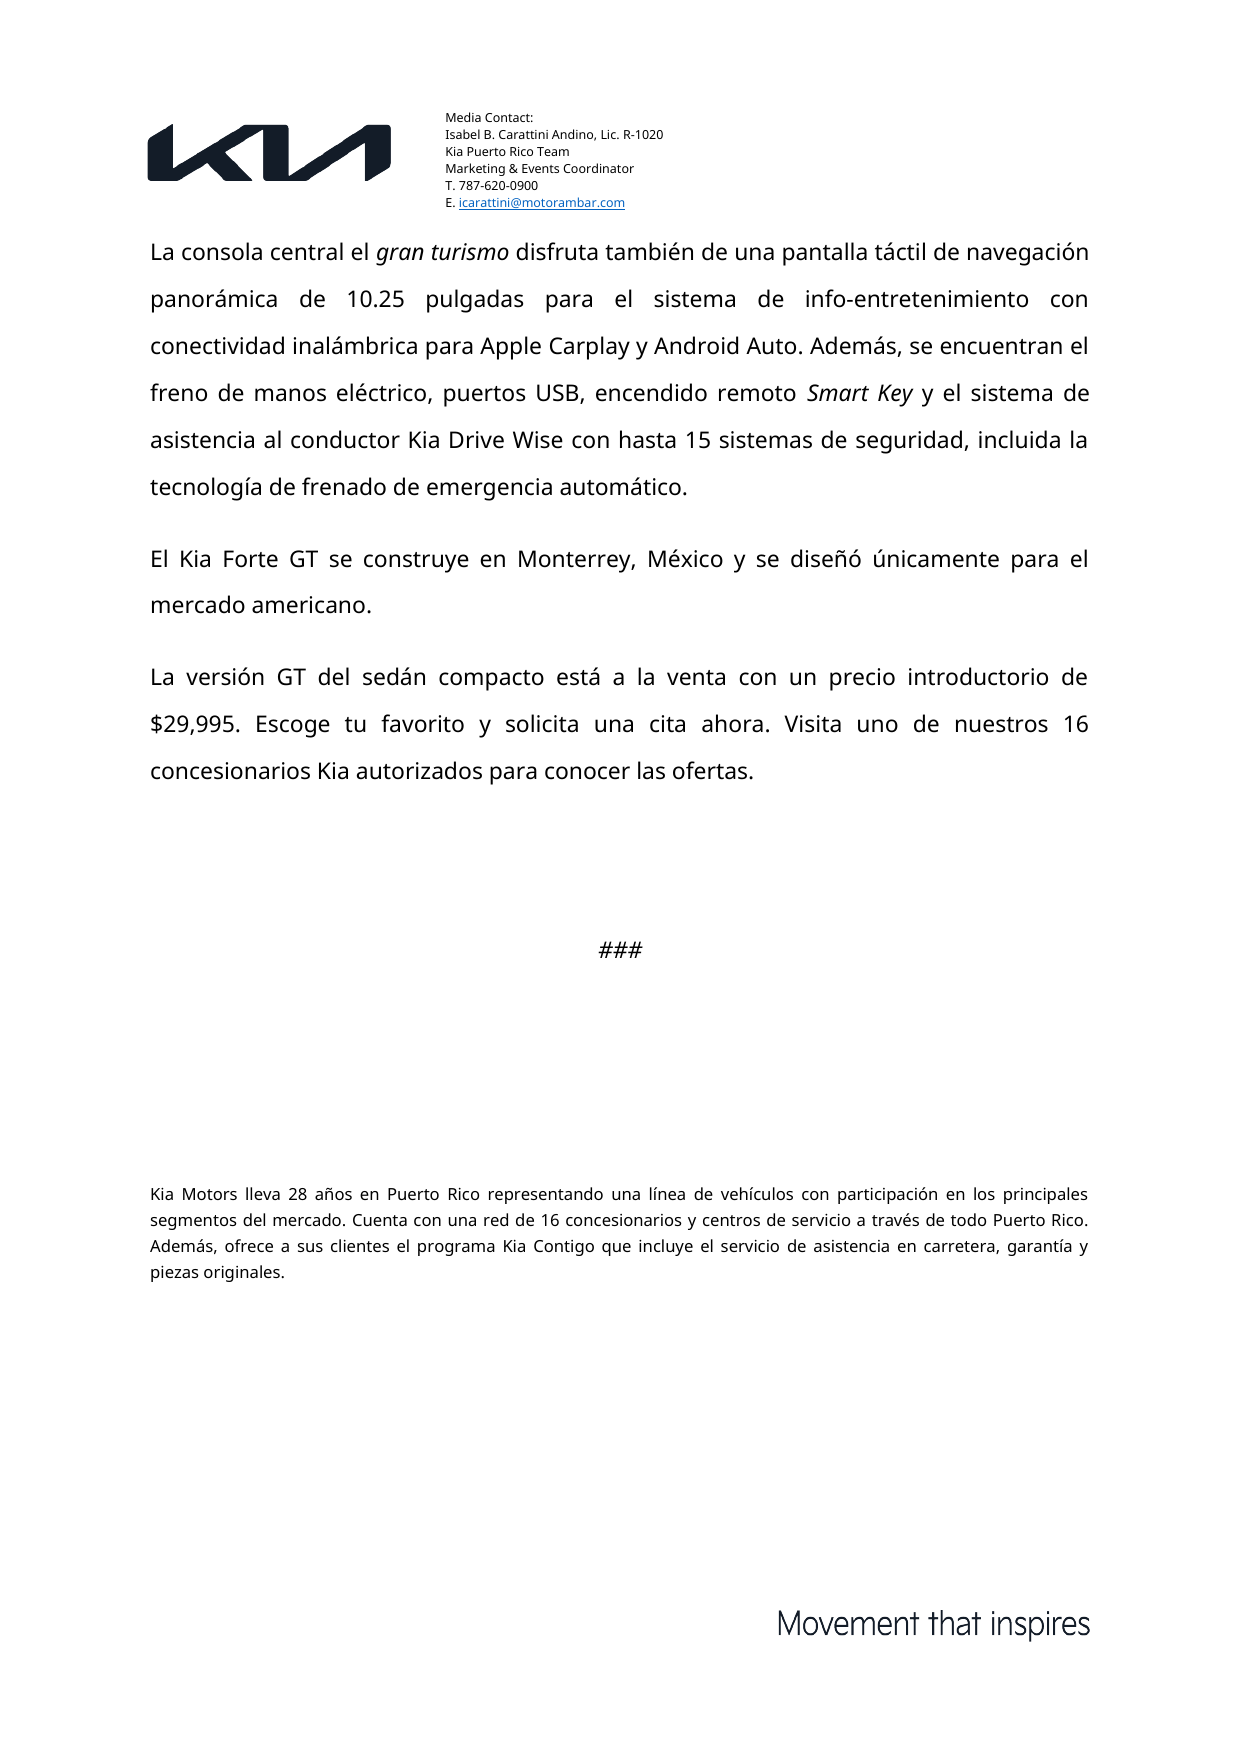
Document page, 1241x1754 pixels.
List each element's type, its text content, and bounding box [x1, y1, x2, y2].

picture [147, 115, 394, 181]
text Kia Motors lleva 28 años en Puerto Rico representando una línea de vehículos con participación en los principales segmentos del mercado. Cuenta con una red de 16 concesionarios y centros de servicio a través de todo Puerto Rico. Además, ofrece a sus clientes el programa Kia Contigo que incluye el servicio de asistencia en carretera, garantía y piezas originales. [150, 1182, 1090, 1283]
text El Kia Forte GT se construye en Monterrey, México y se diseñó únicamente para el mercado americano. [150, 542, 1090, 621]
picture [778, 1610, 1091, 1642]
text ### [150, 934, 1090, 965]
text La versión GT del sedán compacto está a la venta con un precio introductorio de $29,995. Escoge tu favorito y solicita una cita ahora. Visita uno de nuestros 16 concesionarios Kia autorizados para conocer las ofertas. [150, 661, 1090, 786]
text La consola central el gran turismo disfruta también de una pantalla táctil de navegación panorámica de 10.25 pulgadas para el sistema de info-entretenimiento con conectividad inalámbrica para Apple Carplay y Android Auto. Además, se encuentran el freno de manos eléctrico, puertos USB, encendido remoto Smart Key y el sistema de asistencia al conductor Kia Drive Wise con hasta 15 sistemas de seguridad, incluida la tecnología de frenado de emergencia automático. [150, 236, 1090, 502]
